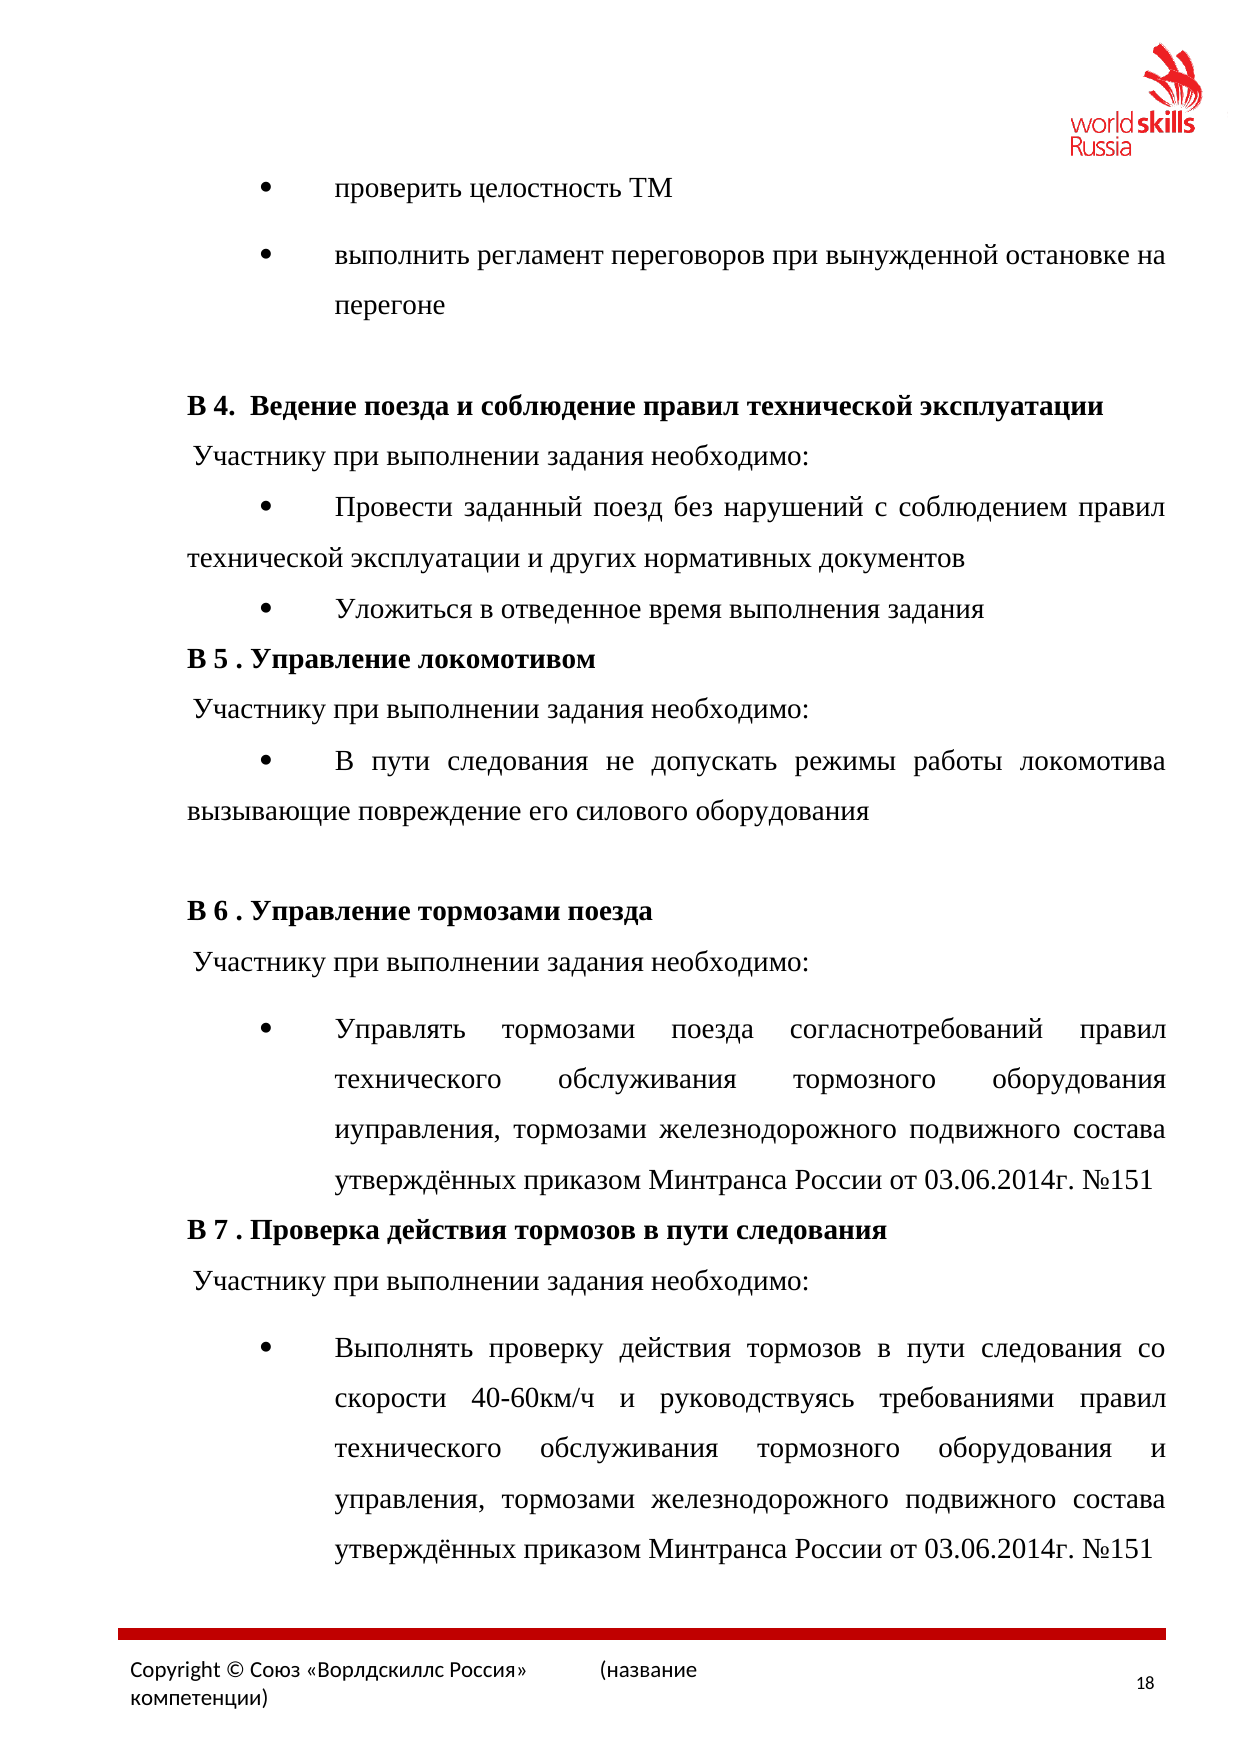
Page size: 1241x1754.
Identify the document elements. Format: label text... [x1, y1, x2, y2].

list В 4. Ведение поезда и соблюдение правил технической эксплуатации [187, 388, 1166, 421]
list В пути следования не допускать режимы работы локомотива вызывающие повреждение его силового оборудования [187, 743, 1166, 827]
picture [1071, 42, 1228, 156]
list Уложиться в отведенное время выполнения задания [187, 591, 1166, 624]
list В 5 . Управление локомотивом [187, 641, 1166, 675]
list В 7 . Проверка действия тормозов в пути следования [187, 1212, 1166, 1246]
text Участнику при выполнении задания необходимо: [118, 438, 1166, 472]
text Участнику при выполнении задания необходимо: [118, 691, 1166, 725]
list В 6 . Управление тормозами поезда [187, 893, 1166, 927]
list Управлять тормозами поезда согласнотребований правил технического обслуживания тормозного оборудования иуправления, тормозами железнодорожного подвижного состава утверждённых приказом Минтранса России от 03.06.2014г. №151 [261, 1011, 1166, 1196]
list Выполнять проверку действия тормозов в пути следования со скорости 40-60км/ч и руководствуясь требованиями правил технического обслуживания тормозного оборудования и управления, тормозами железнодорожного подвижного состава утверждённых приказом Минтранса России от 03.06.2014г. №151 [261, 1330, 1166, 1564]
list выполнить регламент переговоров при вынужденной остановке на перегоне [261, 237, 1166, 321]
text Участнику при выполнении задания необходимо: [118, 1263, 1166, 1296]
list проверить целостность ТМ [261, 170, 1166, 203]
list Провести заданный поезд без нарушений с соблюдением правил технической эксплуатации и других нормативных документов [187, 489, 1166, 573]
text Участнику при выполнении задания необходимо: [118, 944, 1166, 977]
